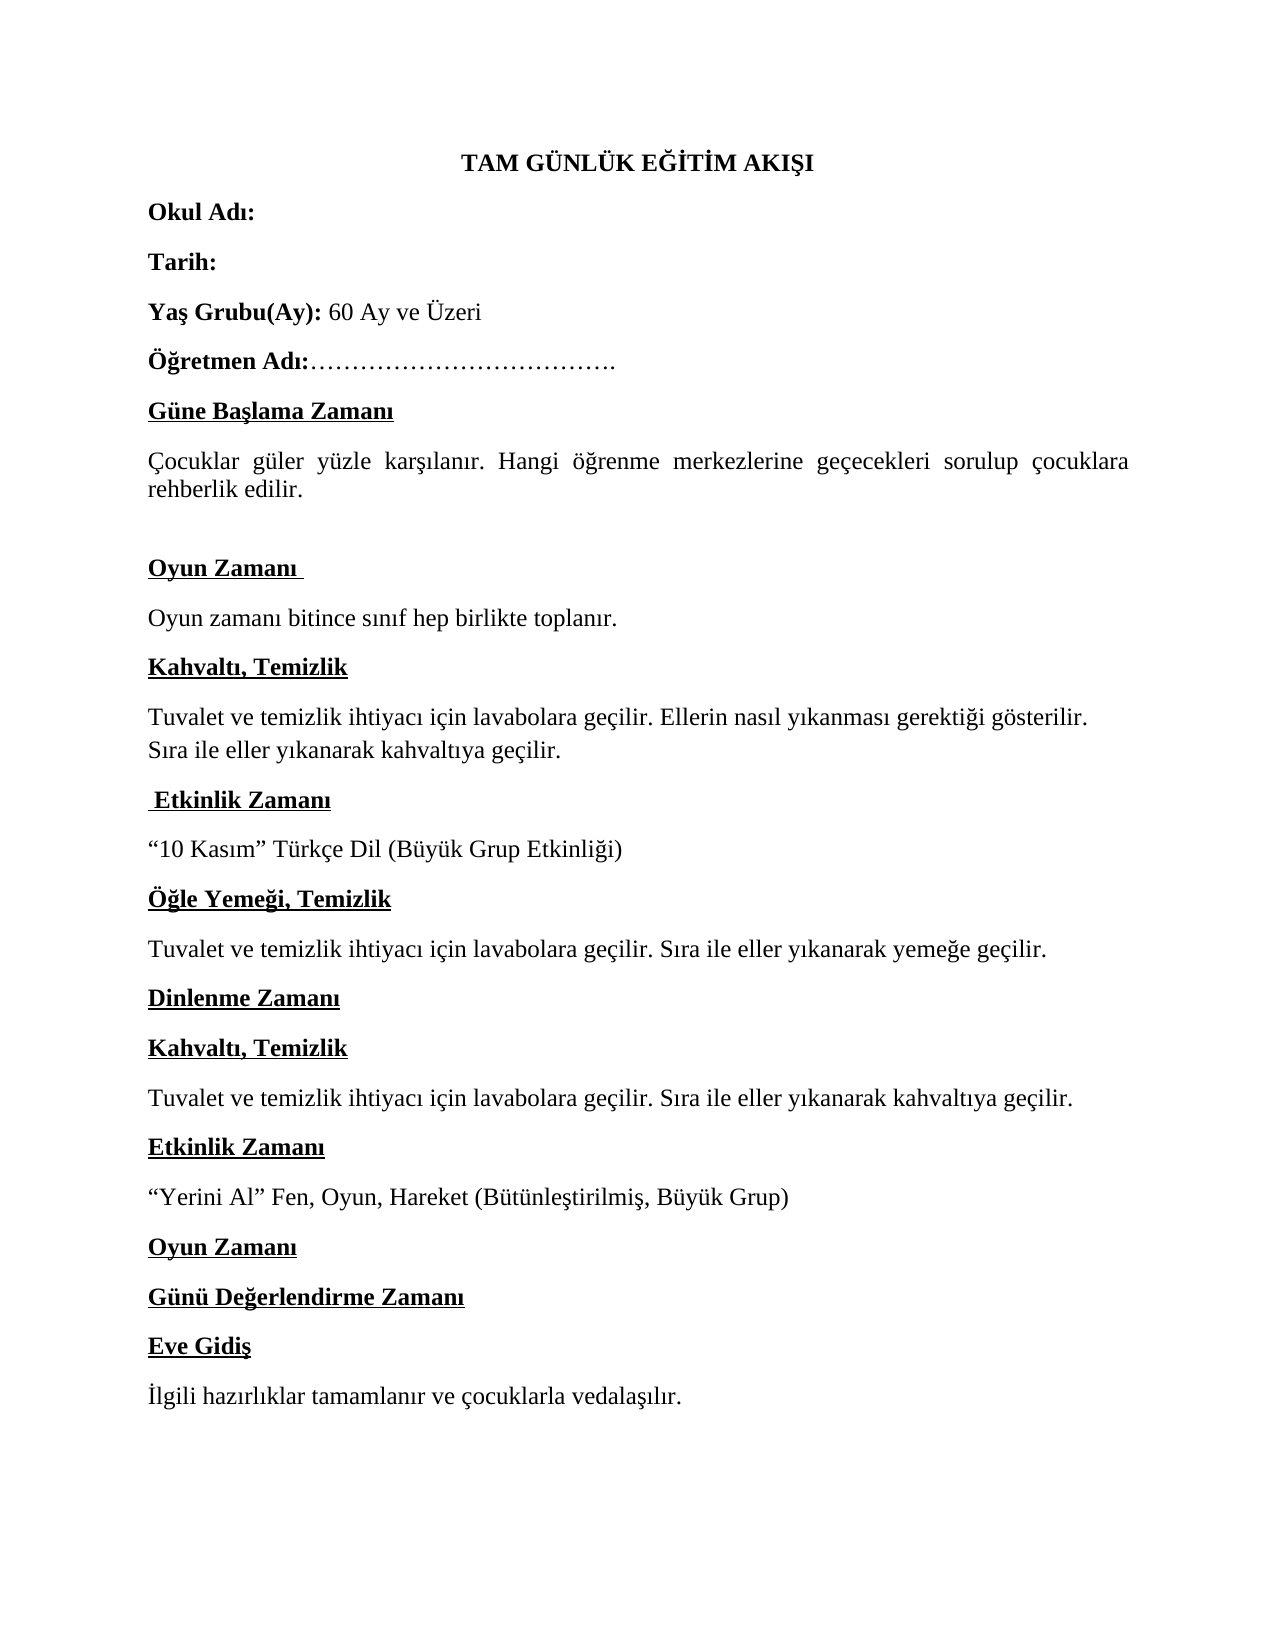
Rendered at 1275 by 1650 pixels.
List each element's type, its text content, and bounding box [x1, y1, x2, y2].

text Oyun Zamanı [148, 553, 1127, 582]
text Tarih: [148, 247, 1127, 276]
text Kahvaltı, Temizlik [148, 1033, 1127, 1062]
text Tuvalet ve temizlik ihtiyacı için lavabolara geçilir. Sıra ile eller yıkanarak yemeğe geçilir. [148, 934, 1127, 962]
text Oyun Zamanı [148, 1232, 1127, 1261]
text Günü Değerlendirme Zamanı [148, 1282, 1127, 1310]
text Öğle Yemeği, Temizlik [148, 884, 1127, 913]
text Kahvaltı, Temizlik [148, 652, 1127, 681]
text Etkinlik Zamanı [148, 785, 1127, 813]
text Yaş Grubu(Ay): 60 Ay ve Üzeri [148, 297, 1127, 325]
text Dinlenme Zamanı [148, 983, 1127, 1012]
text Okul Adı: [148, 197, 1127, 226]
text Etkinlik Zamanı [148, 1132, 1127, 1161]
text Eve Gidiş [148, 1331, 1127, 1360]
text Güne Başlama Zamanı [148, 396, 1127, 425]
text Oyun zamanı bitince sınıf hep birlikte toplanır. [148, 603, 1127, 631]
text TAM GÜNLÜK EĞİTİM AKIŞI [148, 148, 1127, 176]
text Tuvalet ve temizlik ihtiyacı için lavabolara geçilir. Ellerin nasıl yıkanması gerektiği gösterilir. Sıra ile eller yıkanarak kahvaltıya geçilir. [148, 702, 1127, 764]
text Çocuklar güler yüzle karşılanır. Hangi öğrenme merkezlerine geçecekleri sorulup çocuklara rehberlik edilir. [148, 446, 1129, 503]
text Öğretmen Adı:………………………………. [148, 346, 1127, 375]
text “Yerini Al” Fen, Oyun, Hareket (Bütünleştirilmiş, Büyük Grup) [148, 1182, 1127, 1211]
text “10 Kasım” Türkçe Dil (Büyük Grup Etkinliği) [148, 834, 1127, 863]
text Tuvalet ve temizlik ihtiyacı için lavabolara geçilir. Sıra ile eller yıkanarak kahvaltıya geçilir. [148, 1083, 1127, 1112]
text İlgili hazırlıklar tamamlanır ve çocuklarla vedalaşılır. [148, 1381, 1127, 1410]
